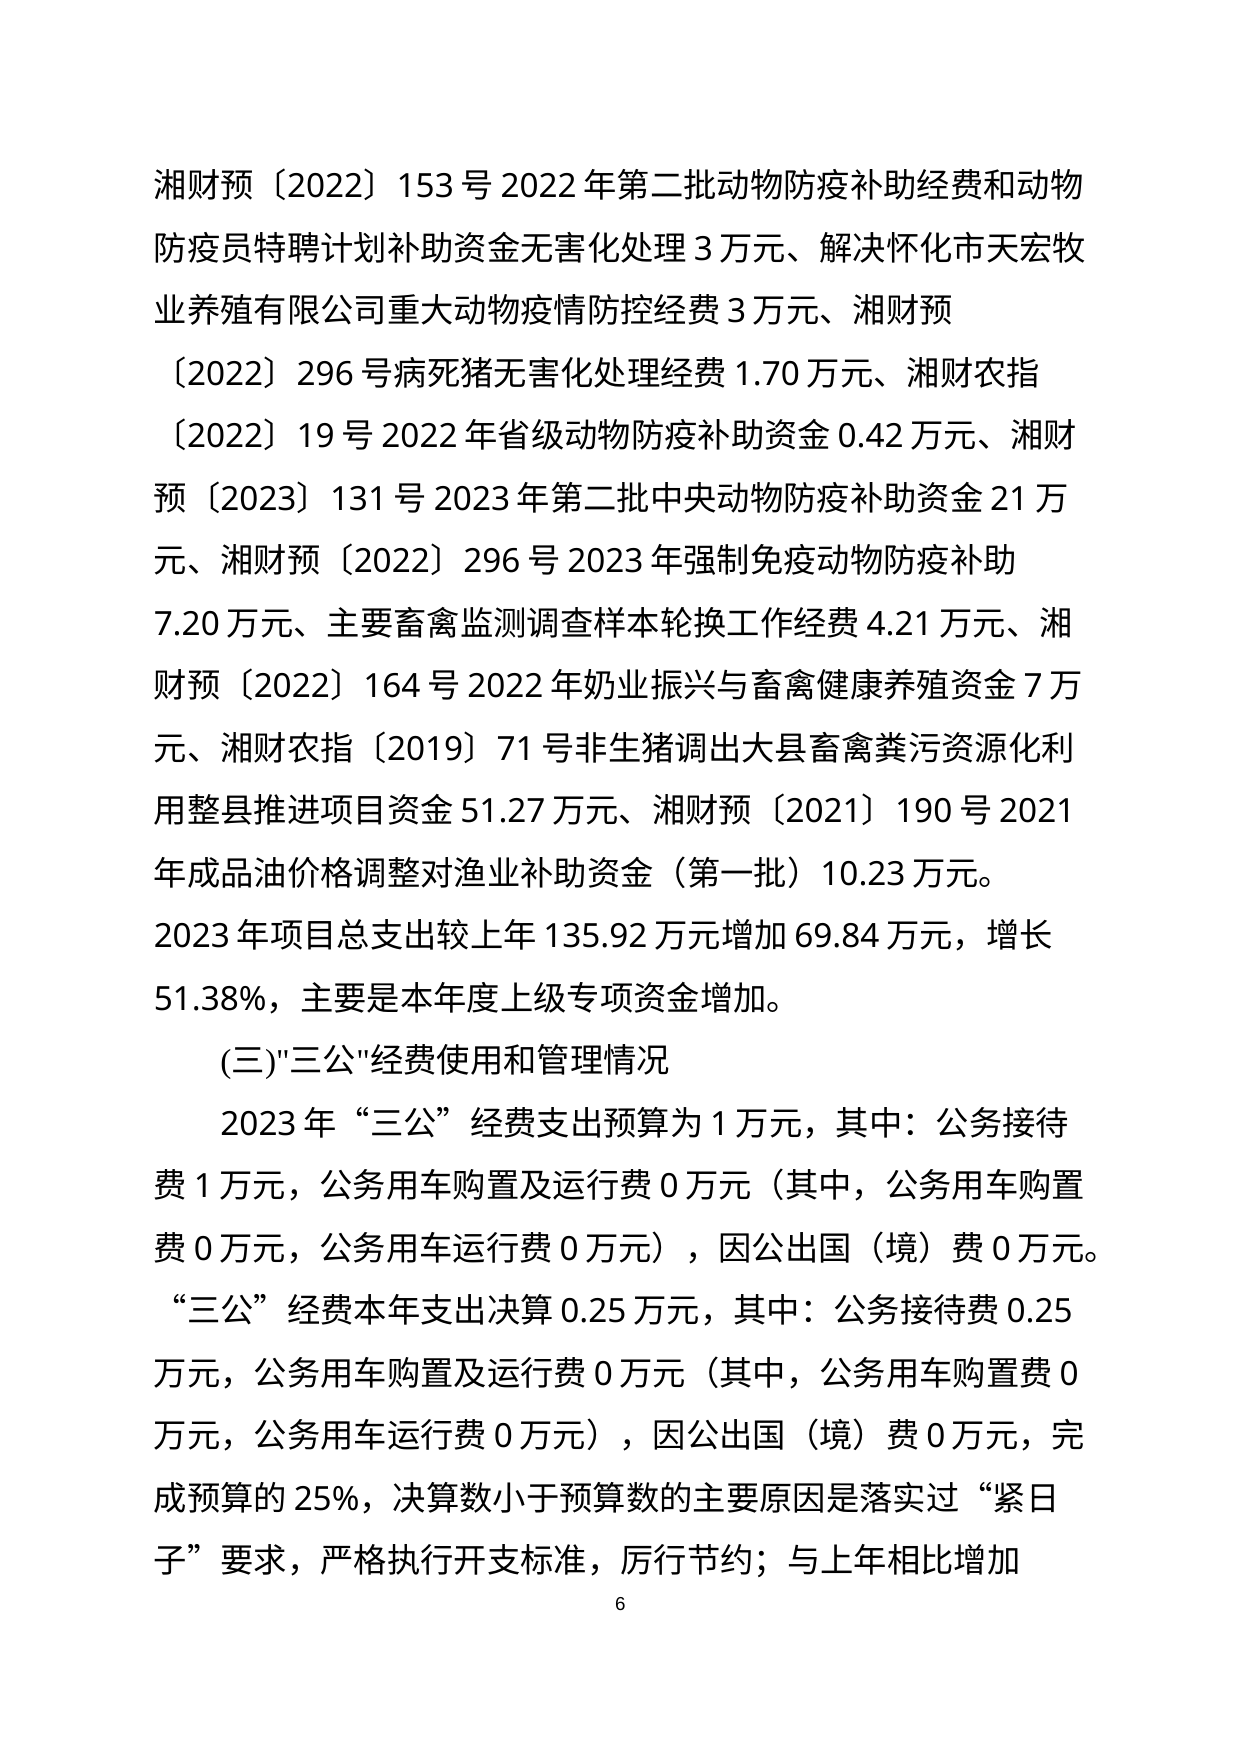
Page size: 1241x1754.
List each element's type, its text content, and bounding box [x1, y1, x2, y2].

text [153, 148, 1087, 1023]
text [153, 1085, 1087, 1585]
text (三)"三公"经费使用和管理情况 [153, 1023, 1087, 1085]
